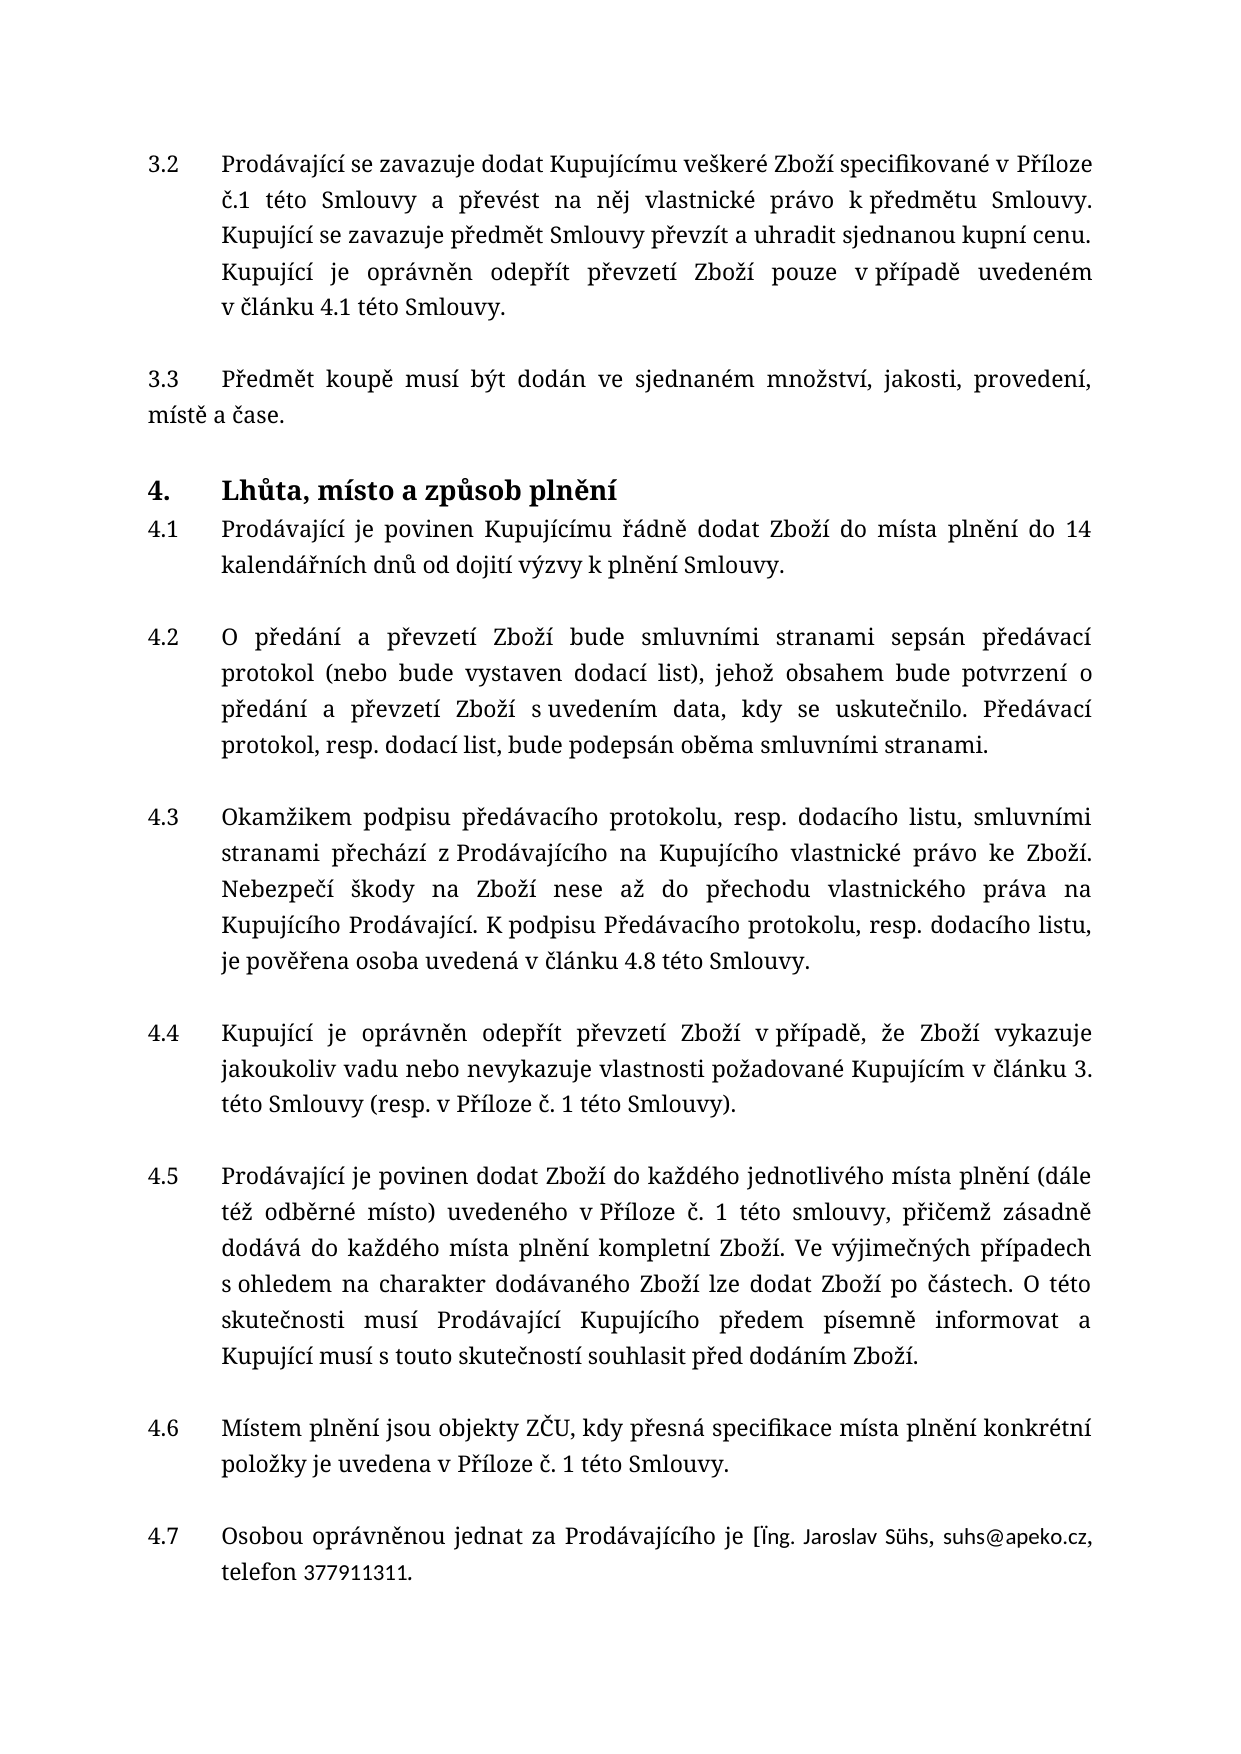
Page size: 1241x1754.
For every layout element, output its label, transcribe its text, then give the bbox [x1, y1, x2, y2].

text 4. Lhůta, místo a způsob plnění [148, 471, 1093, 508]
text 4.2 O předání a převzetí Zboží bude smluvními stranami sepsán předávací protokol (nebo bude vystaven dodací list), jehož obsahem bude potvrzení o předání a převzetí Zboží s uvedením data, kdy se uskutečnilo. Předávací protokol, resp. dodací list, bude podepsán oběma smluvními stranami. [148, 621, 1093, 760]
text 4.6 Místem plnění jsou objekty ZČU, kdy přesná specifikace místa plnění konkrétní položky je uvedena v Příloze č. 1 této Smlouvy. [148, 1412, 1093, 1479]
text 3.2 Prodávající se zavazuje dodat Kupujícímu veškeré Zboží specifikované v Příloze č.1 této Smlouvy a převést na něj vlastnické právo k předmětu Smlouvy. Kupující se zavazuje předmět Smlouvy převzít a uhradit sjednanou kupní cenu. Kupující je oprávněn odepřít převzetí Zboží pouze v případě uvedeném v článku 4.1 této Smlouvy. [148, 148, 1093, 323]
text 3.3 Předmět koupě musí být dodán ve sjednaném množství, jakosti, provedení, místě a čase. [148, 363, 1093, 430]
text 4.5 Prodávající je povinen dodat Zboží do každého jednotlivého místa plnění (dále též odběrné místo) uvedeného v Příloze č. 1 této smlouvy, přičemž zásadně dodává do každého místa plnění kompletní Zboží. Ve výjimečných případech s ohledem na charakter dodávaného Zboží lze dodat Zboží po částech. O této skutečnosti musí Prodávající Kupujícího předem písemně informovat a Kupující musí s touto skutečností souhlasit před dodáním Zboží. [148, 1160, 1093, 1371]
text 4.4 Kupující je oprávněn odepřít převzetí Zboží v případě, že Zboží vykazuje jakoukoliv vadu nebo nevykazuje vlastnosti požadované Kupujícím v článku 3. této Smlouvy (resp. v Příloze č. 1 této Smlouvy). [148, 1017, 1093, 1120]
text 4.3 Okamžikem podpisu předávacího protokolu, resp. dodacího listu, smluvními stranami přechází z Prodávajícího na Kupujícího vlastnické právo ke Zboží. Nebezpečí škody na Zboží nese až do přechodu vlastnického práva na Kupujícího Prodávající. K podpisu Předávacího protokolu, resp. dodacího listu, je pověřena osoba uvedená v článku 4.8 této Smlouvy. [148, 801, 1093, 976]
text 4.1 Prodávající je povinen Kupujícímu řádně dodat Zboží do místa plnění do 14 kalendářních dnů od dojití výzvy k plnění Smlouvy. [148, 513, 1093, 581]
text 4.7 Osobou oprávněnou jednat za Prodávajícího je [Ïng. Jaroslav Sühs, suhs@apeko.cz, telefon 377911311. [148, 1520, 1093, 1587]
